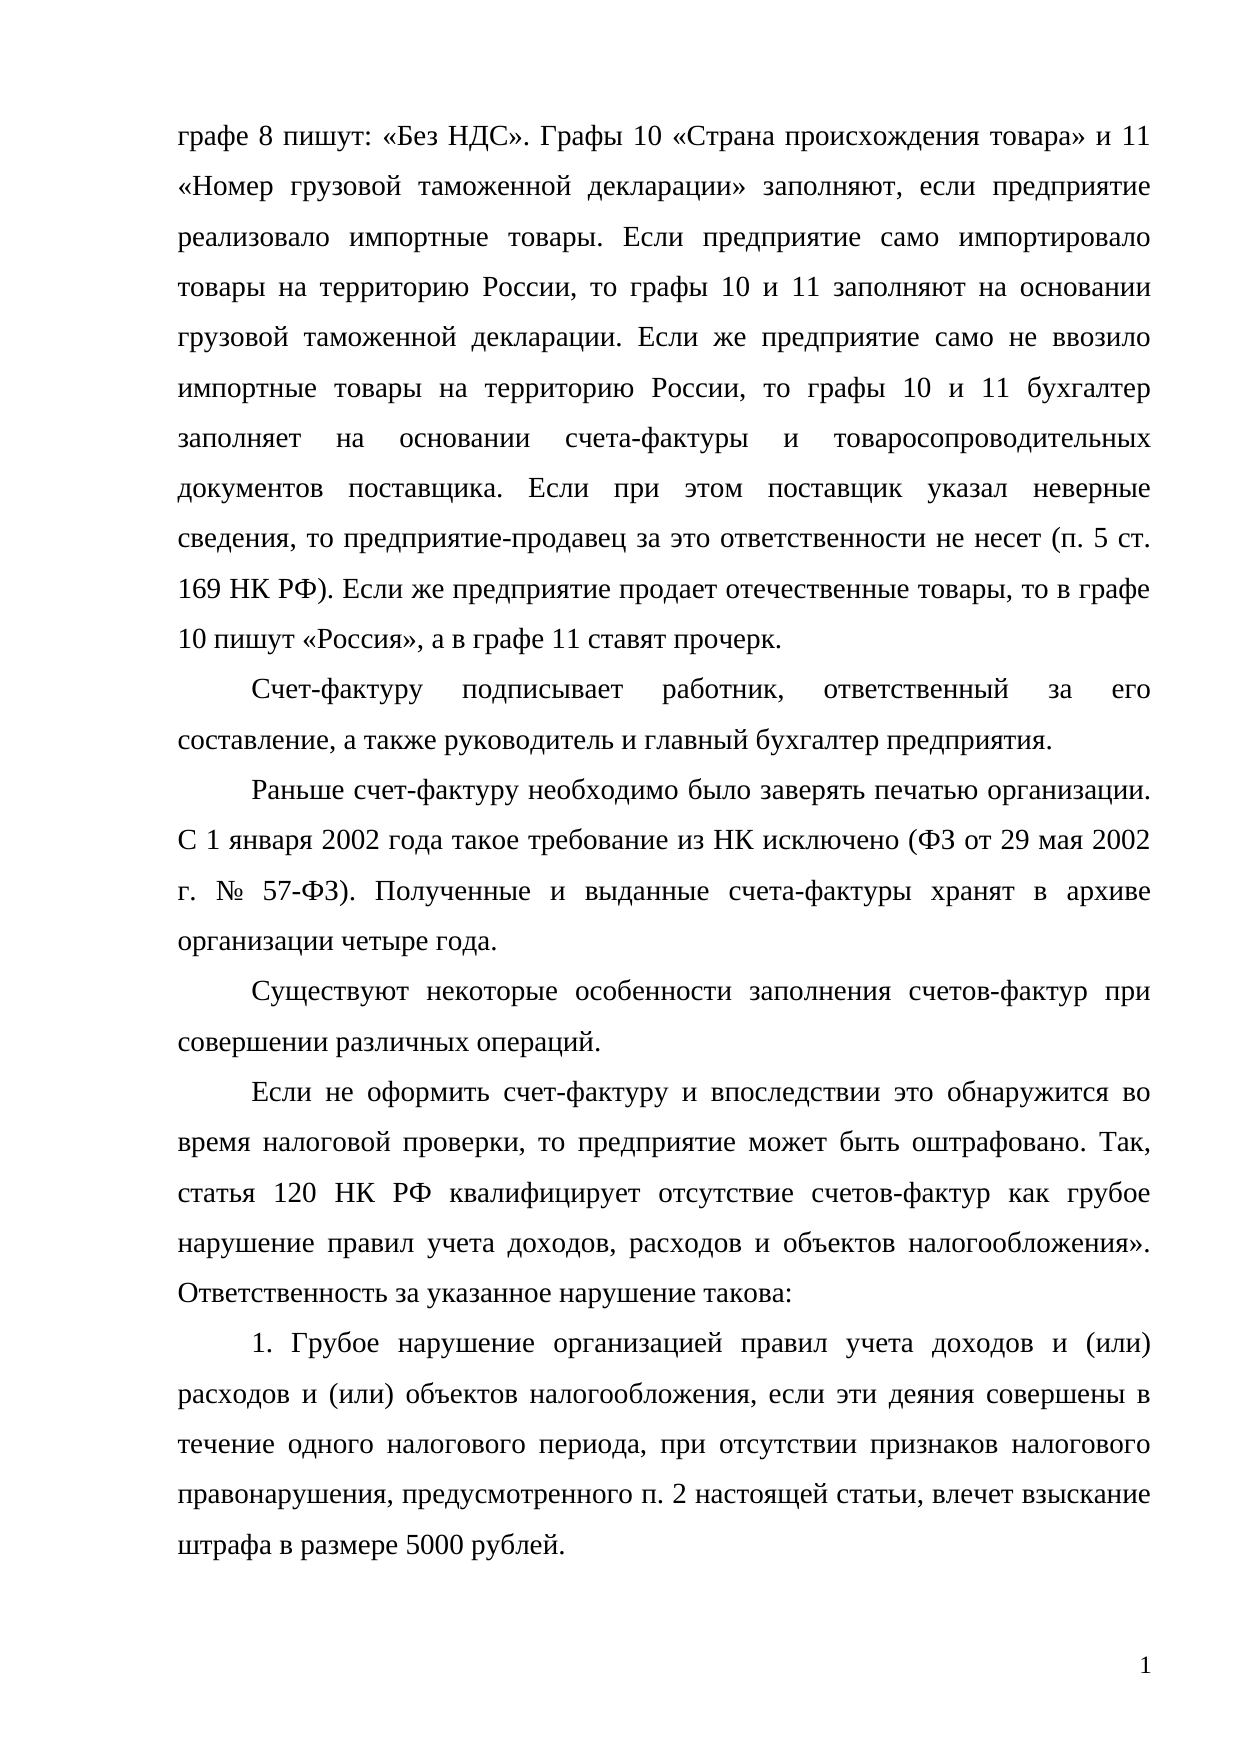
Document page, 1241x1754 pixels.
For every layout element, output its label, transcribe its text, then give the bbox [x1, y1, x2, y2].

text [177, 118, 1152, 655]
text 1. Грубое нарушение организацией правил учета доходов и (или) расходов и (или) объектов налогообложения, если эти деяния совершены в течение одного налогового периода, при отсутствии признаков налогового правонарушения, предусмотренного п. 2 настоящей статьи, влечет взыскание штрафа в размере 5000 рублей. [177, 1326, 1152, 1560]
text Счет-фактуру подписывает работник, ответственный за его составление, а также руководитель и главный бухгалтер предприятия. [177, 672, 1152, 755]
text Если не оформить счет-фактуру и впоследствии это обнаружится во время налоговой проверки, то предприятие может быть оштрафовано. Так, статья 120 НК РФ квалифицирует отсутствие счетов-фактур как грубое нарушение правил учета доходов, расходов и объектов налогообложения». Ответственность за указанное нарушение такова: [177, 1074, 1152, 1309]
text Раньше счет-фактуру необходимо было заверять печатью организации. С 1 января 2002 года такое требование из НК исключено (ФЗ от 29 мая 2002 г. № 57-ФЗ). Полученные и выданные счета-фактуры хранят в архиве организации четыре года. [177, 772, 1152, 957]
text Существуют некоторые особенности заполнения счетов-фактур при совершении различных операций. [177, 973, 1152, 1057]
